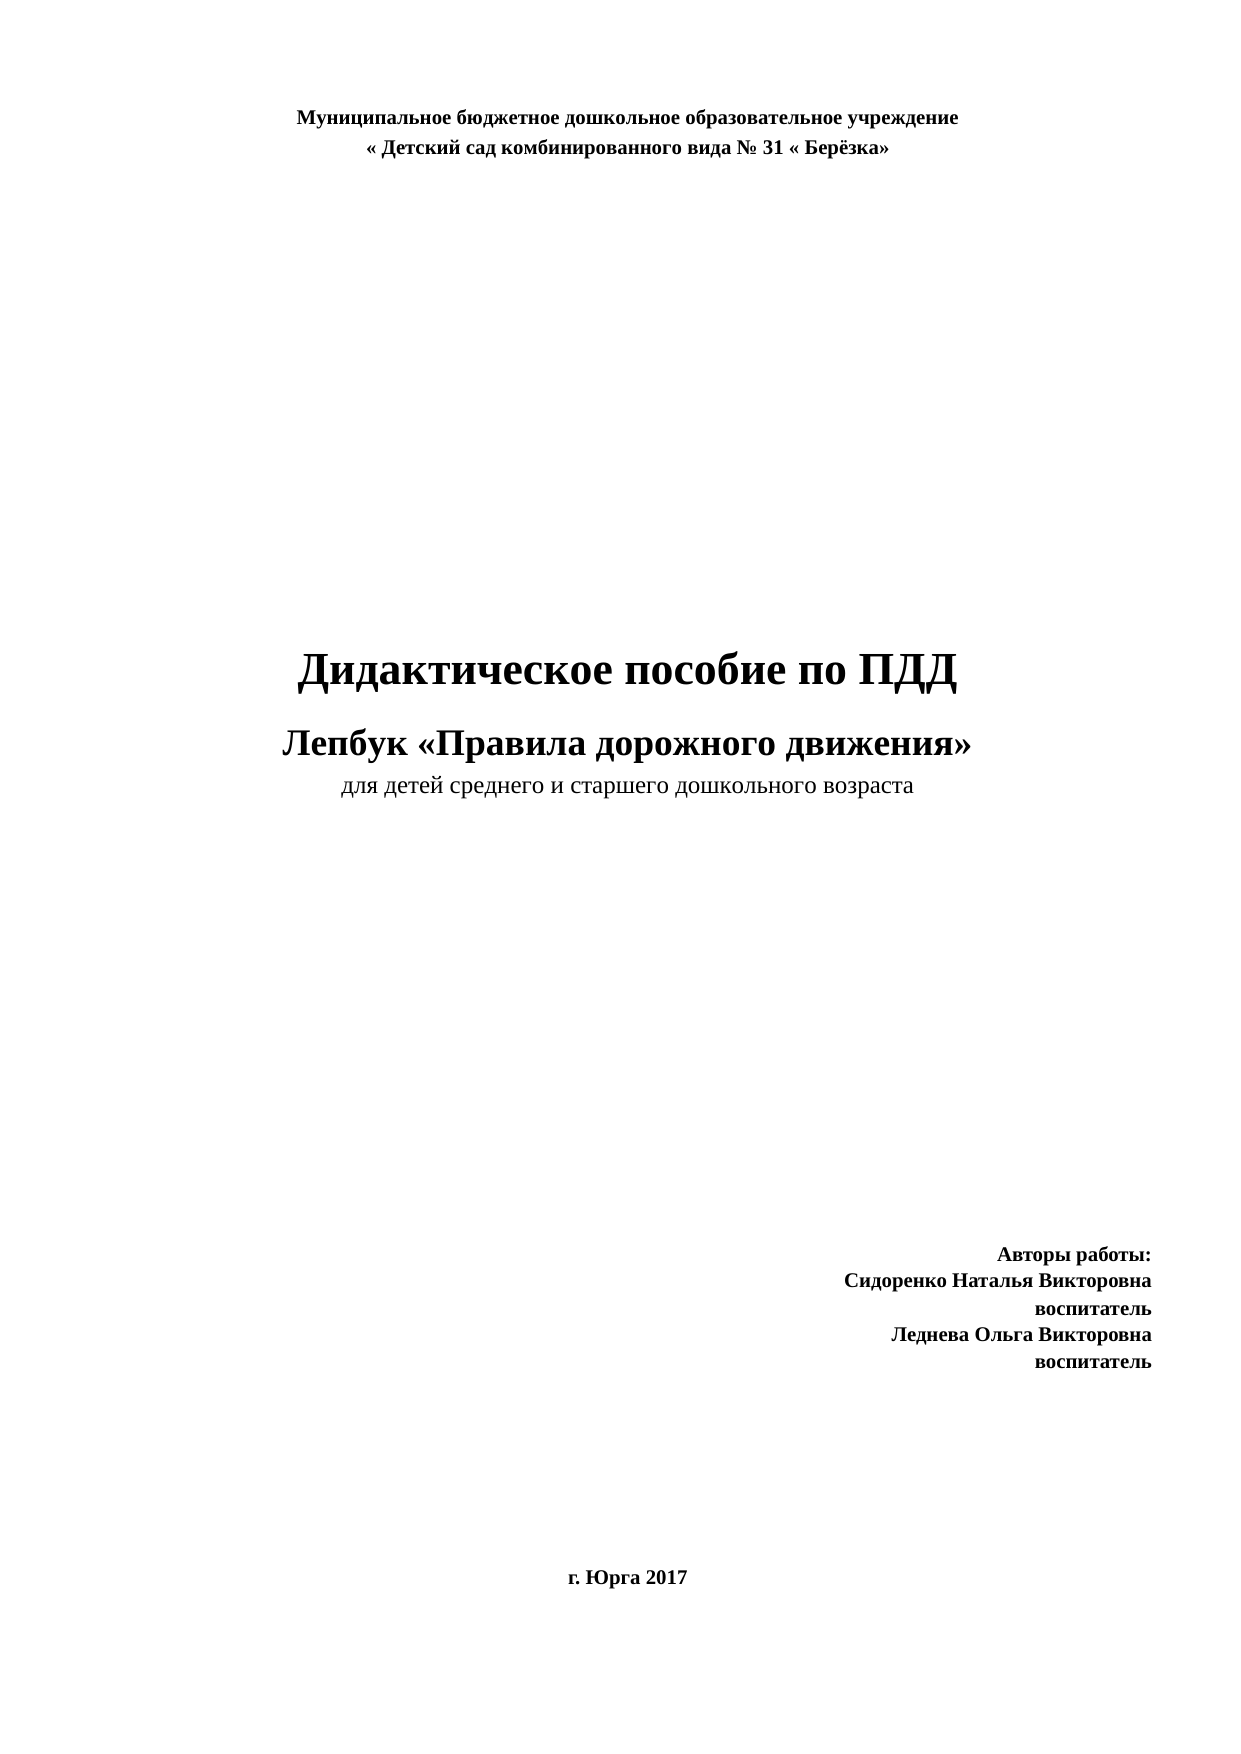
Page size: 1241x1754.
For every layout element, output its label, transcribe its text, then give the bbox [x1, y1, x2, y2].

text воспитатель [103, 1295, 1152, 1319]
text Лепбук «Правила дорожного движения» [103, 721, 1152, 764]
text воспитатель [103, 1349, 1152, 1373]
subtitle Муниципальное бюджетное дошкольное образовательное учреждение [103, 105, 1152, 129]
text Дидактическое пособие по ПДД [103, 642, 1152, 694]
text Авторы работы: [103, 1184, 1152, 1266]
text Леднева Ольга Викторовна [103, 1322, 1152, 1346]
text г. Юрга 2017 [103, 1565, 1152, 1589]
subtitle « Детский сад комбинированного вида № 31 « Берёзка» [103, 135, 1152, 159]
text для детей среднего и старшего дошкольного возраста [103, 770, 1152, 799]
text Сидоренко Наталья Викторовна [103, 1268, 1152, 1292]
